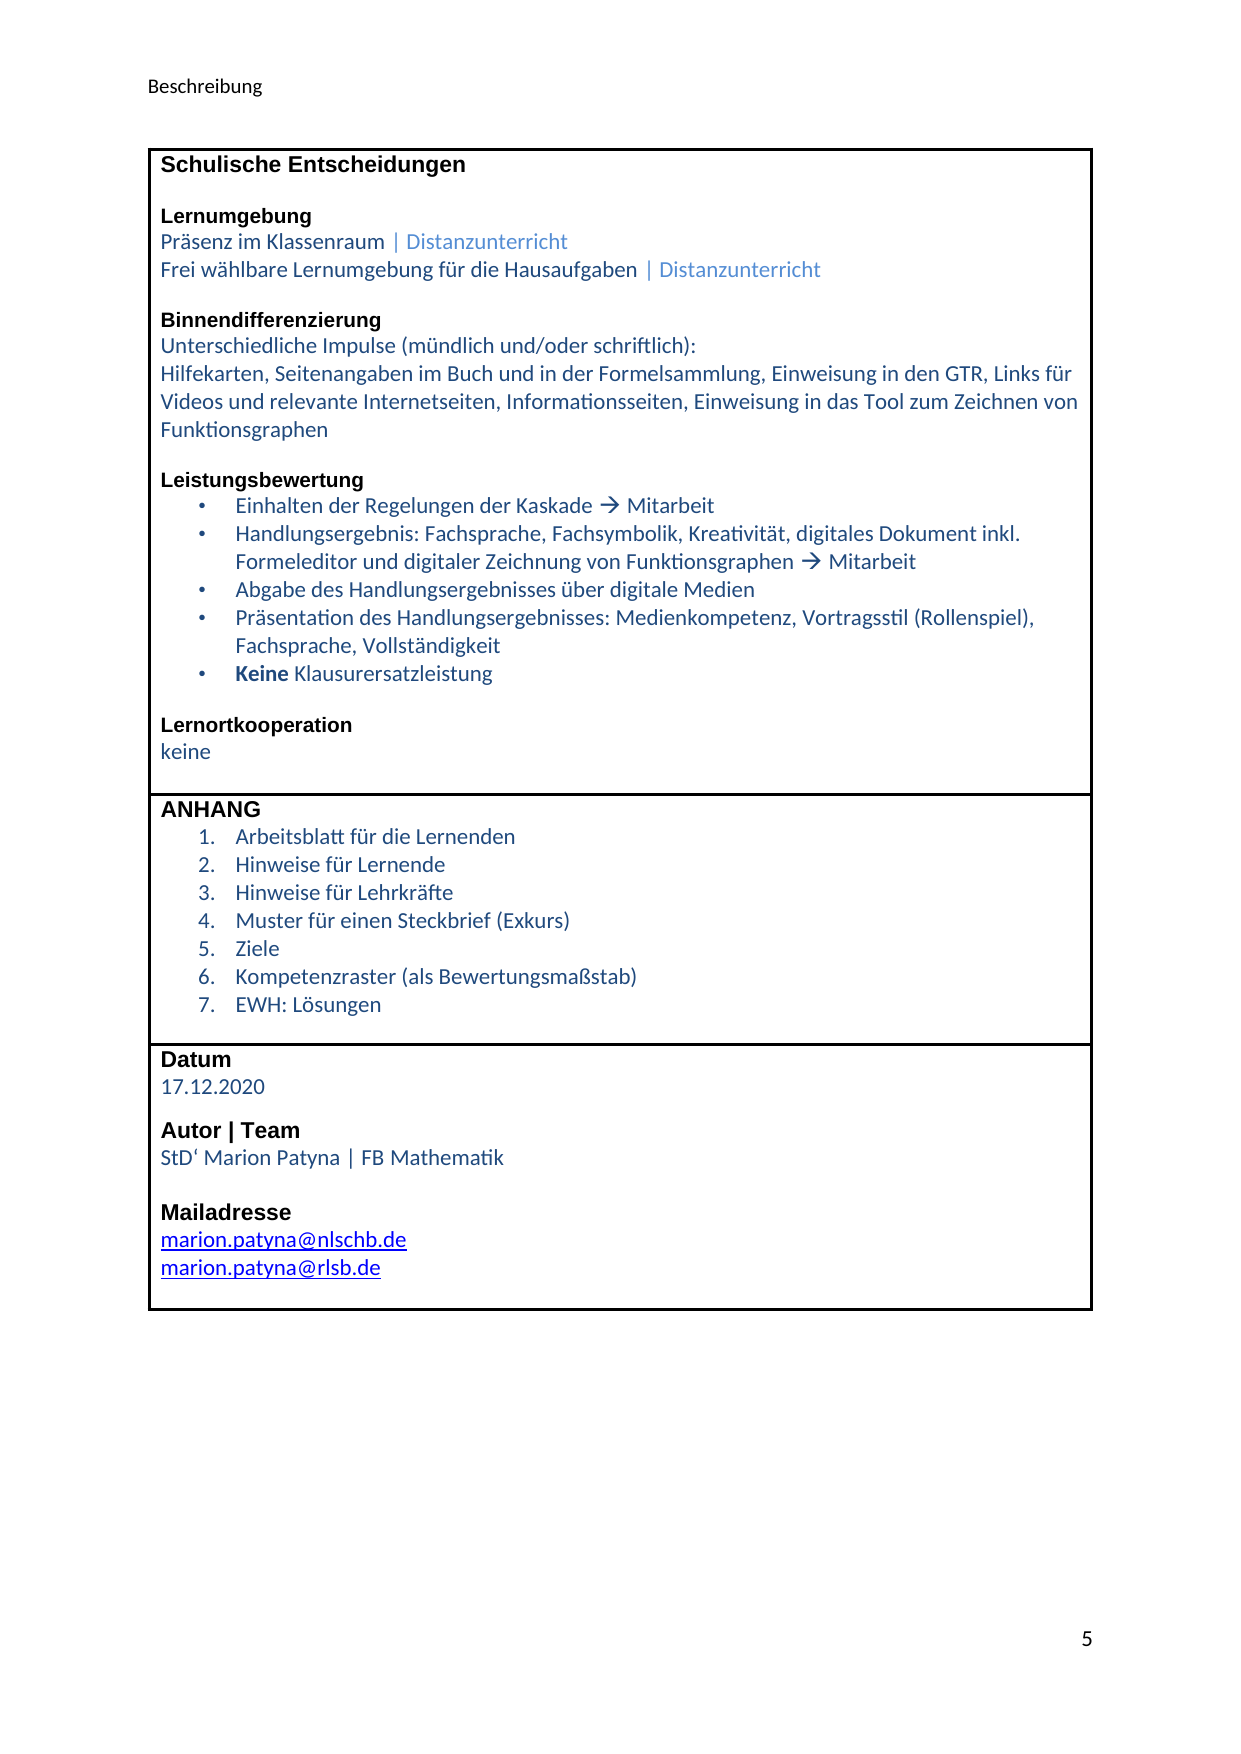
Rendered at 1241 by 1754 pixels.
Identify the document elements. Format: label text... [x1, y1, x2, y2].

table_header Schulische Entscheidungen Lernumgebung Präsenz im Klassenraum | Distanzunterricht Frei wählbare Lernumgebung für die Hausaufgaben | Distanzunterricht Binnendifferenzierung Unterschiedliche Impulse (mündlich und/oder schriftlich): Hilfekarten, Seitenangaben im Buch und in der Formelsammlung, Einweisung in den GTR, Links für Videos und relevante Internetseiten, Informationsseiten, Einweisung in das Tool zum Zeichnen von Funktionsgraphen Leistungsbewertung Einhalten der Regelungen der Kaskade Mitarbeit Handlungsergebnis: Fachsprache, Fachsymbolik, Kreativität, digitales Dokument inkl. Formeleditor und digitaler Zeichnung von Funktionsgraphen Mitarbeit Abgabe des Handlungsergebnisses über digitale Medien Präsentation des Handlungsergebnisses: Medienkompetenz, Vortragsstil (Rollenspiel), Fachsprache, Vollständigkeit Keine Klausurersatzleistung Lernortkooperation keine [151, 151, 1090, 793]
table_cell Datum 17.12.2020 Autor | Team StD‘ Marion Patyna | FB Mathematik Mailadresse marion.patyna@nlschb.de marion.patyna@rlsb.de [151, 1046, 1090, 1308]
table_cell ANHANG Arbeitsblatt für die Lernenden Hinweise für Lernende Hinweise für Lehrkräfte Muster für einen Steckbrief (Exkurs) Ziele Kompetenzraster (als Bewertungsmaßstab) EWH: Lösungen [151, 796, 1090, 1042]
